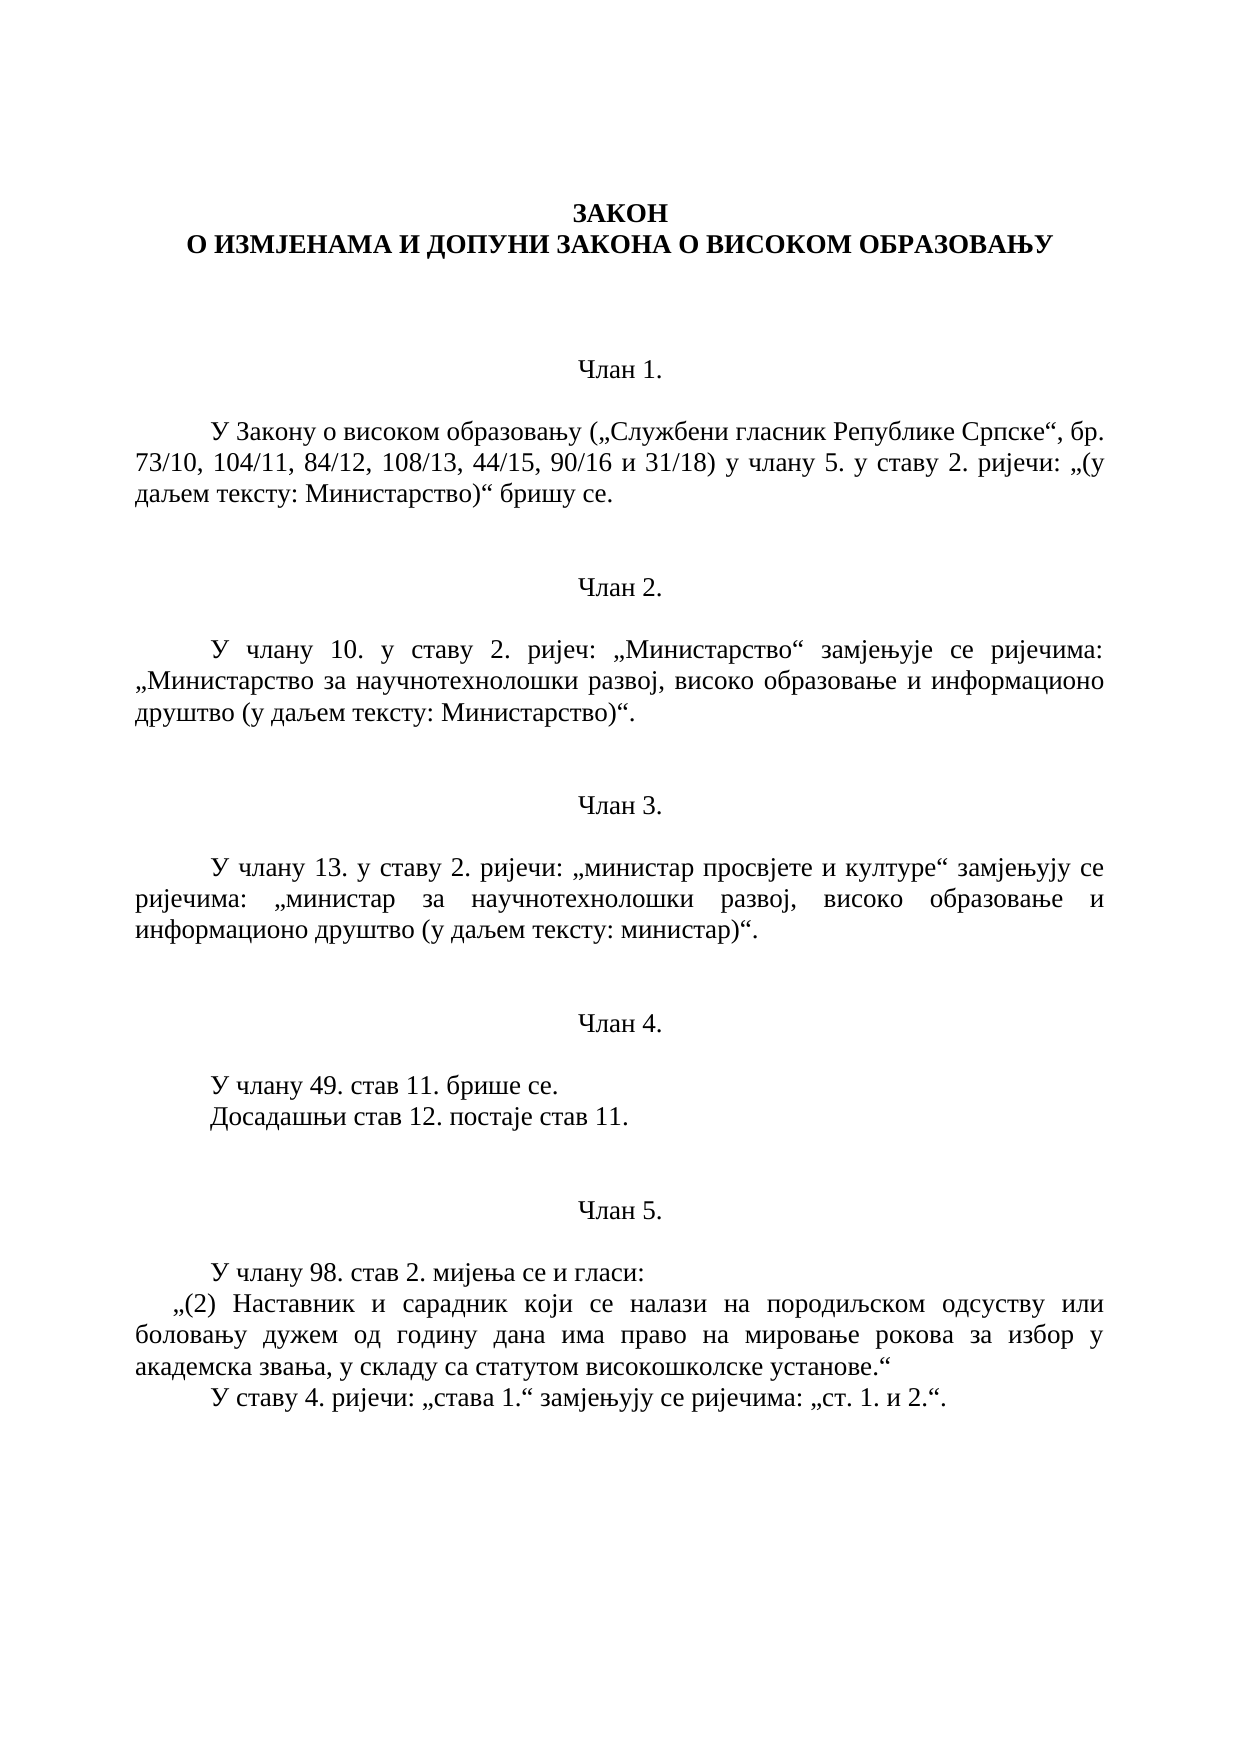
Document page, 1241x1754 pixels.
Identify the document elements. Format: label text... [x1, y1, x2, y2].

text Досадашњи став 12. постаје став 11. [135, 1101, 1105, 1132]
text У члану 49. став 11. брише се. [135, 1069, 1105, 1101]
text У члану 13. у ставу 2. ријечи: „министар просвјете и културе“ замјењују се ријечима: „министар за научнотехнолошки развој, високо образовање и информационо друштво (у даљем тексту: министар)“. [135, 851, 1105, 945]
text Члан 1. [135, 353, 1105, 384]
text Члан 3. [135, 789, 1105, 820]
text „(2) Наставник и сарадник који се налази на породиљском одсуству или боловању дужем од годину дана има право на мировање рокова за избор у академска звања, у складу са статутом високошколске установе.“ [135, 1287, 1105, 1381]
text У члану 10. у ставу 2. ријеч: „Министарство“ замјењује се ријечима: „Министарство за научнотехнолошки развој, високо образовање и информационо друштво (у даљем тексту: Министарство)“. [135, 633, 1105, 727]
text У члану 98. став 2. мијења се и гласи: [135, 1256, 1105, 1287]
text Члан 2. [135, 571, 1105, 602]
text Члан 4. [135, 1007, 1105, 1038]
text Члан 5. [135, 1194, 1105, 1225]
text У Закону о високом образовању („Службени гласник Републике Српске“, бр. 73/10, 104/11, 84/12, 108/13, 44/15, 90/16 и 31/18) у члану 5. у ставу 2. ријечи: „(у даљем тексту: Министарство)“ бришу се. [135, 415, 1105, 509]
text У ставу 4. ријечи: „става 1.“ замјењују се ријечима: „ст. 1. и 2.“. [135, 1381, 1105, 1412]
text ЗАКОН [135, 197, 1105, 228]
text О ИЗМЈЕНАМА И ДОПУНИ ЗАКОНА О ВИСОКОМ ОБРАЗОВАЊУ [135, 228, 1105, 259]
